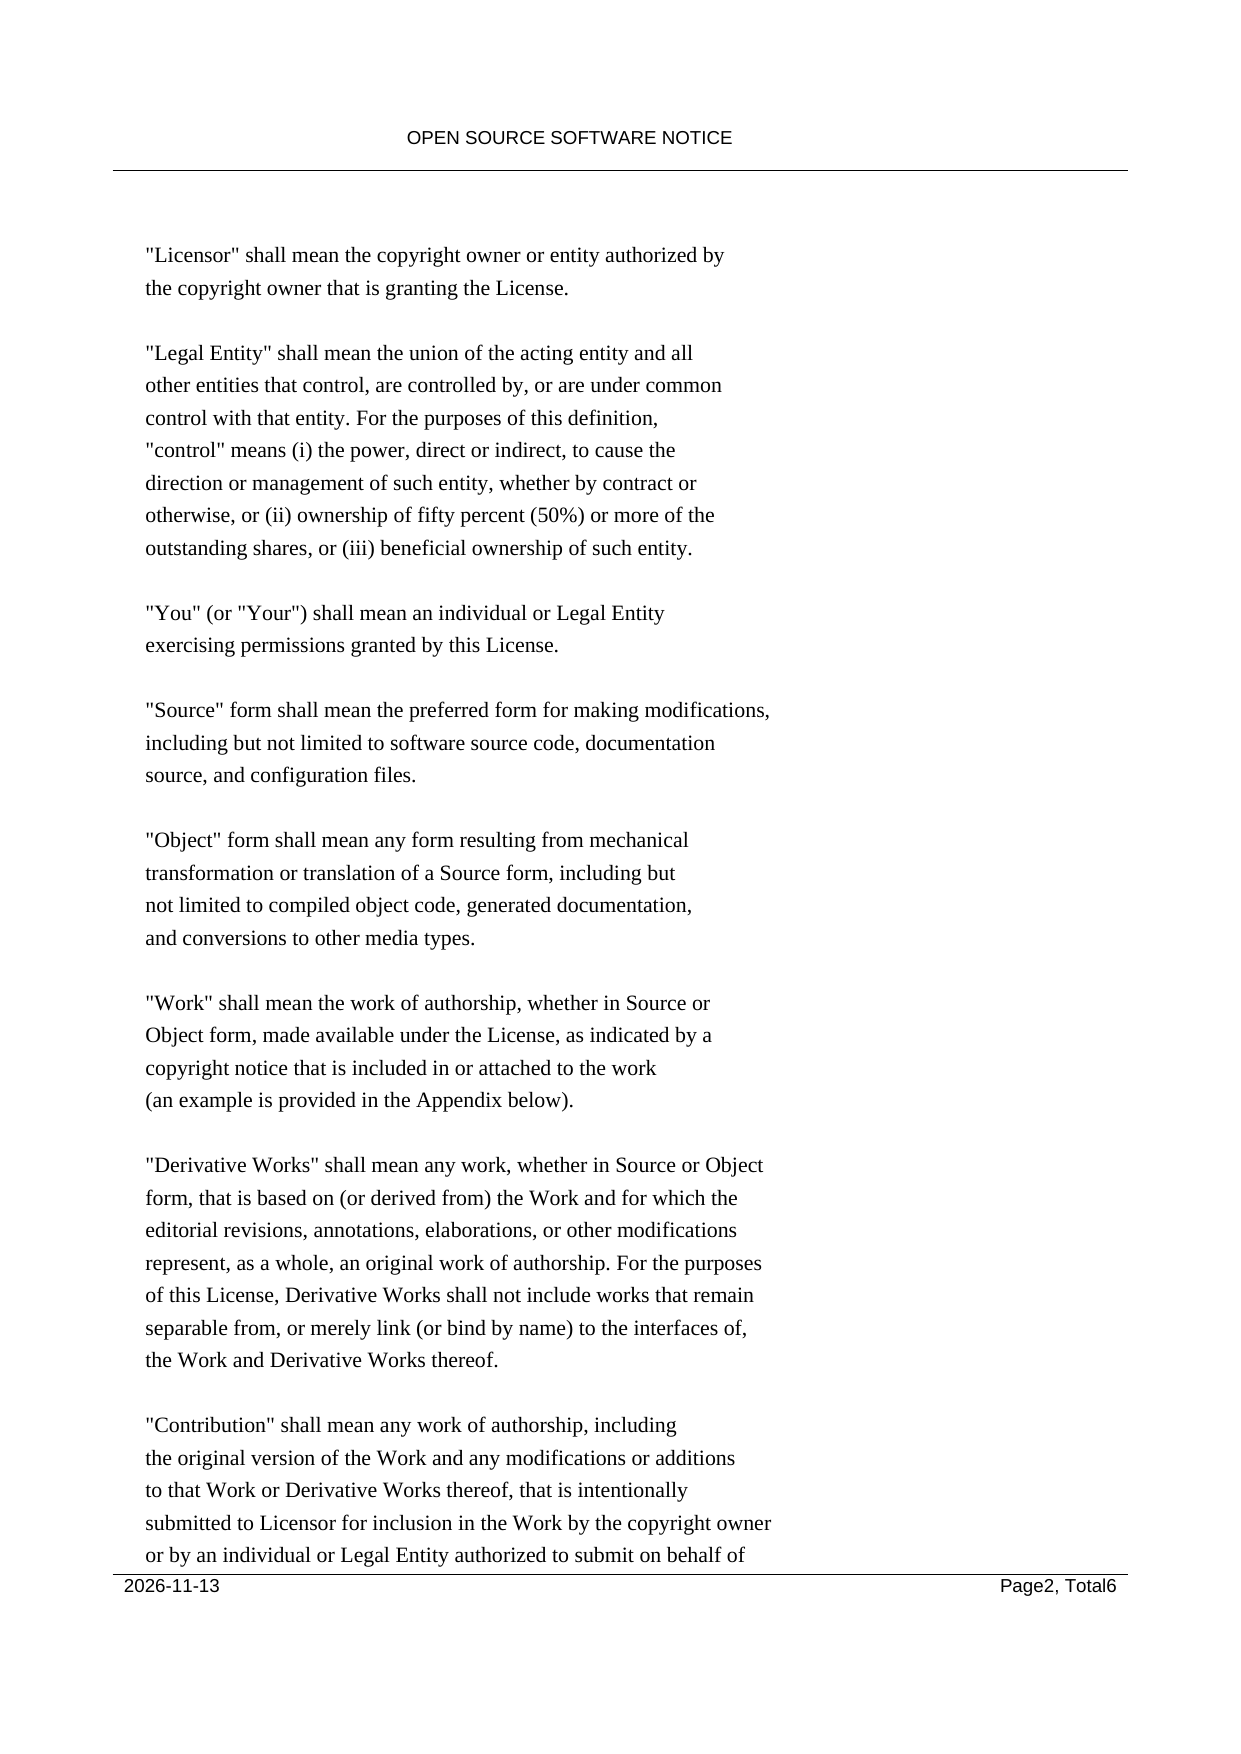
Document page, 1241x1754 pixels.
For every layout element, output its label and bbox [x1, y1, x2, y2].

text [112, 206, 1128, 1571]
